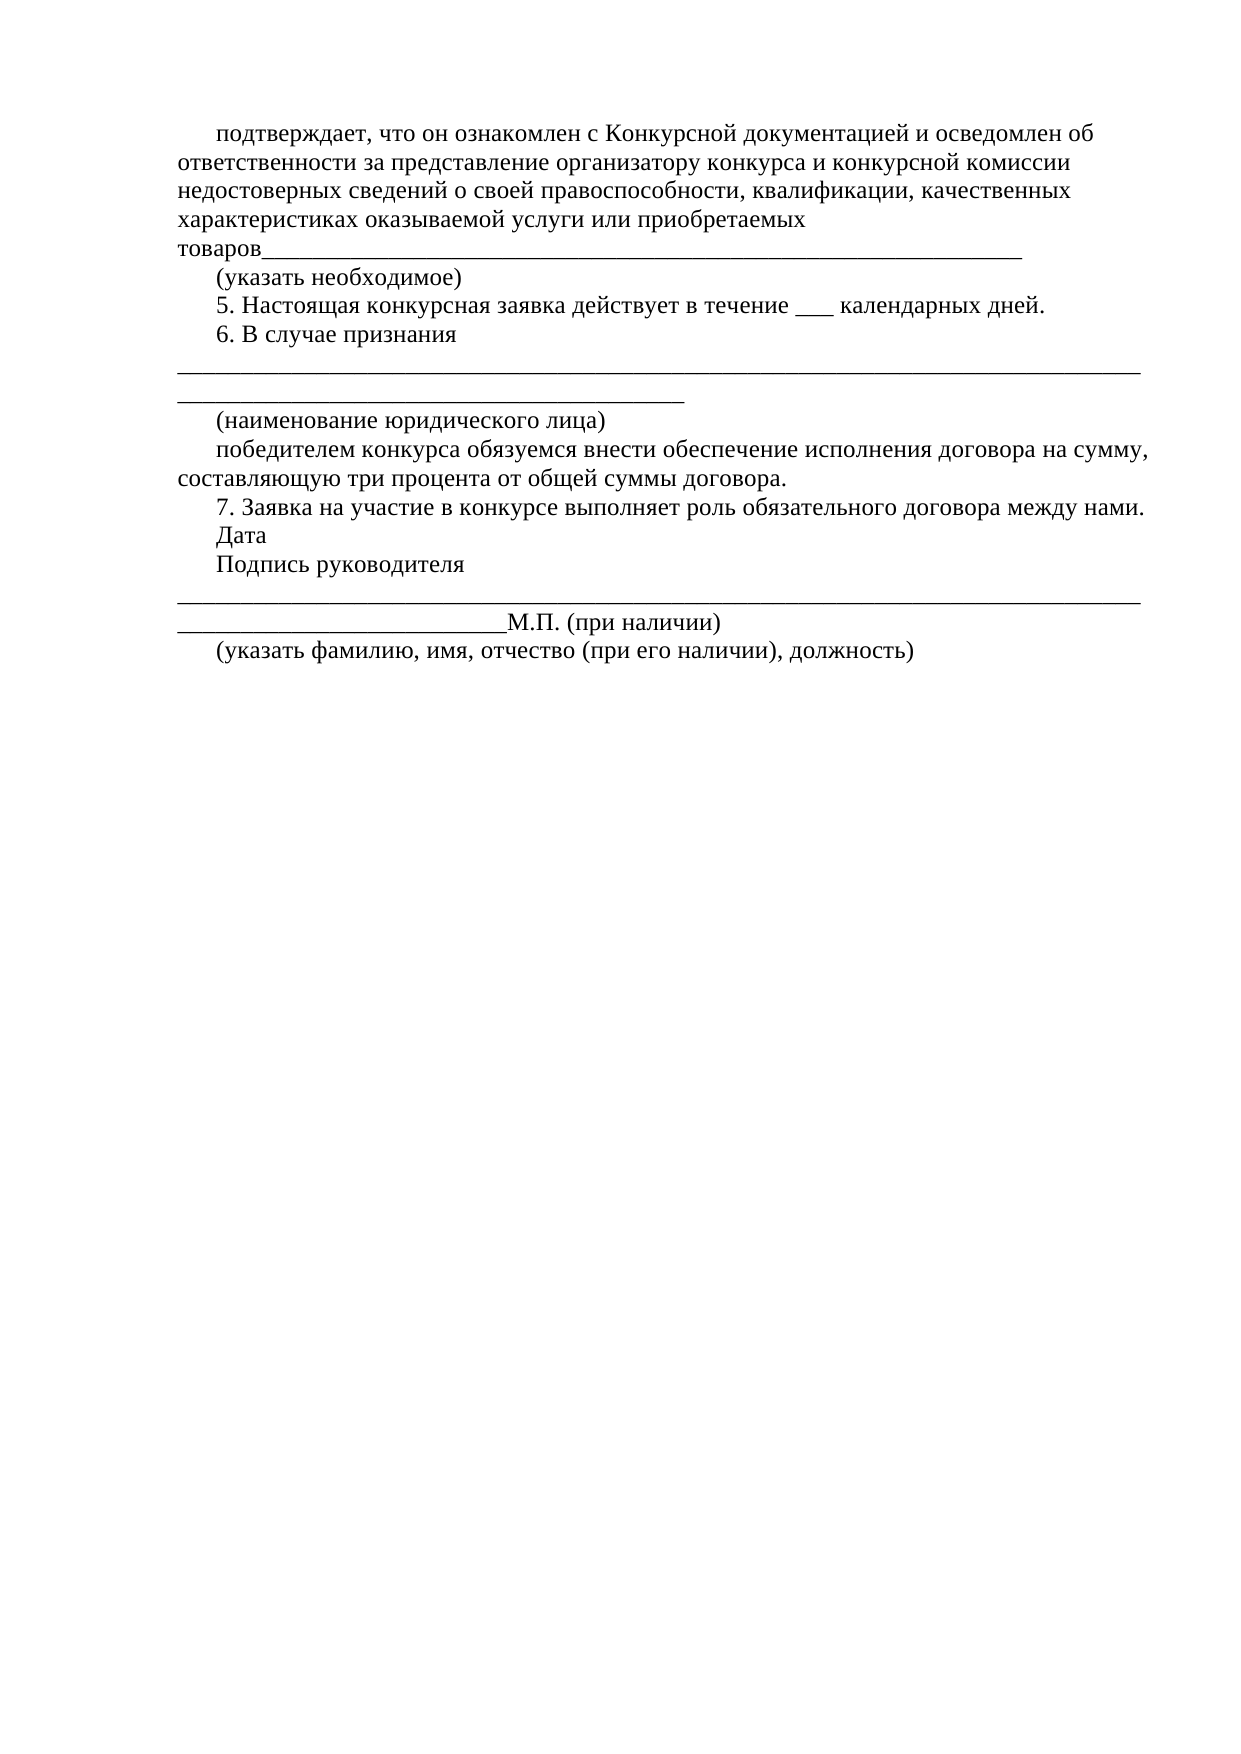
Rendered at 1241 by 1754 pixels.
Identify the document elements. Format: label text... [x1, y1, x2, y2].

text (указать фамилию, имя, отчество (при его наличии), должность) [177, 636, 1152, 664]
text 6. В случае признания ____________________________________________________________________________________________________________________ [177, 319, 1152, 406]
text 7. Заявка на участие в конкурсе выполняет роль обязательного договора между нами. [177, 492, 1152, 521]
text победителем конкурса обязуемся внести обеспечение исполнения договора на сумму, составляющую три процента от общей суммы договора. [177, 434, 1152, 492]
text (указать необходимое) [177, 262, 1152, 291]
text Подпись руководителя ______________________________________________________________________________________________________М.П. (при наличии) [177, 549, 1152, 636]
text (наименование юридического лица) [177, 406, 1152, 434]
text 5. Настоящая конкурсная заявка действует в течение ___ календарных дней. [177, 291, 1152, 319]
text Дата [177, 521, 1152, 549]
text подтверждает, что он ознакомлен с Конкурсной документацией и осведомлен об ответственности за представление организатору конкурса и конкурсной комиссии недостоверных сведений о своей правоспособности, квалификации, качественных характеристиках оказываемой услуги или приобретаемых товаров____________________________________________________________ [177, 118, 1152, 262]
